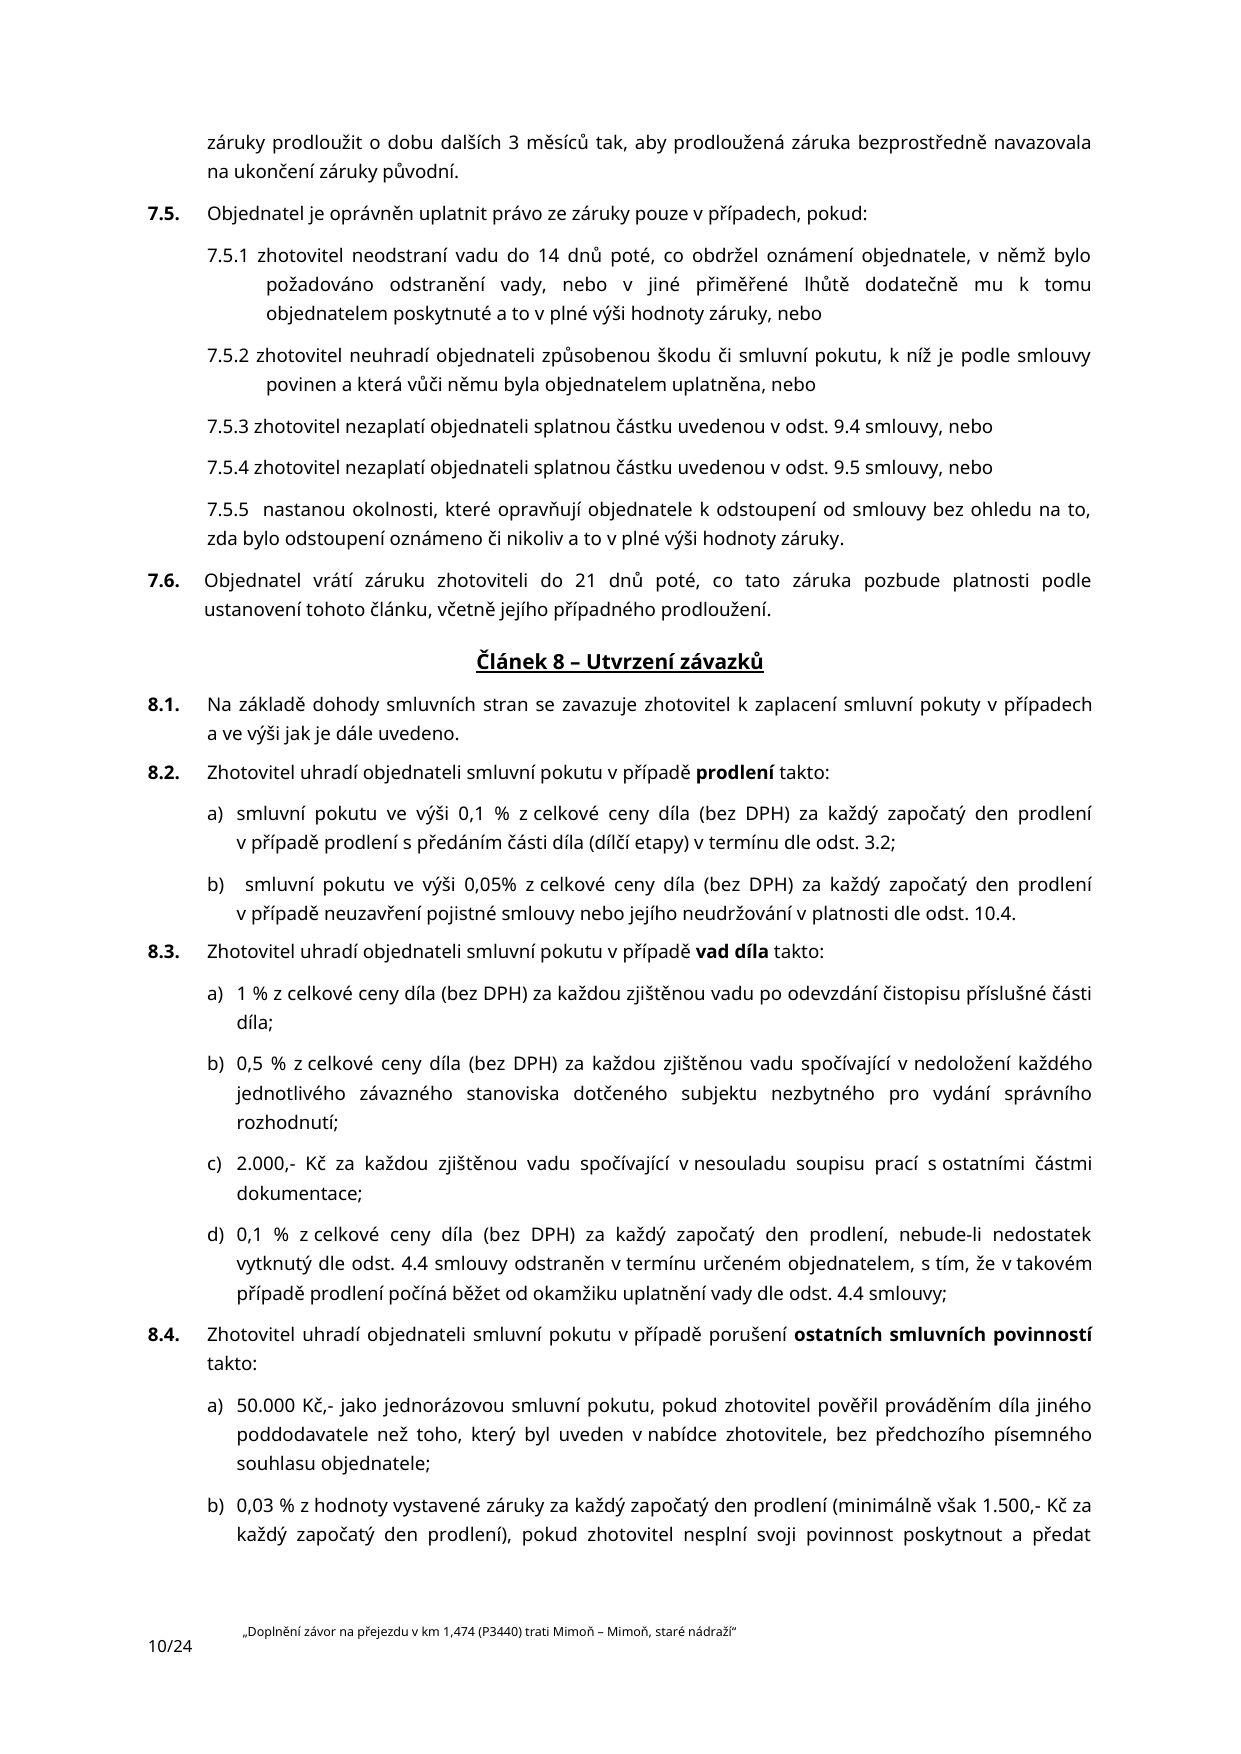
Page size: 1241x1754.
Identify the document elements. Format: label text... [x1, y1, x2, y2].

text a) smluvní pokutu ve výši 0,1 % z celkové ceny díla (bez DPH) za každý započatý den prodlení v případě prodlení s předáním části díla (dílčí etapy) v termínu dle odst. 3.2; [207, 797, 1092, 855]
text a) 1 % z celkové ceny díla (bez DPH) za každou zjištěnou vadu po odevzdání čistopisu příslušné části díla; [207, 977, 1092, 1035]
text a) 50.000 Kč,- jako jednorázovou smluvní pokutu, pokud zhotovitel pověřil prováděním díla jiného poddodavatele než toho, který byl uveden v nabídce zhotovitele, bez předchozího písemného souhlasu objednatele; [207, 1389, 1092, 1477]
text d) 0,1 % z celkové ceny díla (bez DPH) za každý započatý den prodlení, nebude-li nedostatek vytknutý dle odst. 4.4 smlouvy odstraněn v termínu určeném objednatelem, s tím, že v takovém případě prodlení počíná běžet od okamžiku uplatnění vady dle odst. 4.4 smlouvy; [207, 1218, 1092, 1306]
subtitle 8.3. Zhotovitel uhradí objednateli smluvní pokutu v případě vad díla takto: [148, 939, 1092, 964]
subtitle Článek 8 – Utvrzení závazků [148, 647, 1092, 676]
text 7.5.2 zhotovitel neuhradí objednateli způsobenou škodu či smluvní pokutu, k níž je podle smlouvy povinen a která vůči němu byla objednatelem uplatněna, nebo [207, 339, 1092, 397]
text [148, 126, 1092, 185]
text b) smluvní pokutu ve výši 0,05% z celkové ceny díla (bez DPH) za každý započatý den prodlení v případě neuzavření pojistné smlouvy nebo jejího neudržování v platnosti dle odst. 10.4. [207, 868, 1092, 926]
text 8.1. Na základě dohody smluvních stran se zavazuje zhotovitel k zaplacení smluvní pokuty v případech a ve výši jak je dále uvedeno. [148, 688, 1092, 746]
text 7.5.1 zhotovitel neodstraní vadu do 14 dnů poté, co obdržel oznámení objednatele, v němž bylo požadováno odstranění vady, nebo v jiné přiměřené lhůtě dodatečně mu k tomu objednatelem poskytnuté a to v plné výši hodnoty záruky, nebo [207, 239, 1092, 326]
subtitle 8.4. Zhotovitel uhradí objednateli smluvní pokutu v případě porušení ostatních smluvních povinností takto: [148, 1318, 1092, 1377]
text 7.5.4 zhotovitel nezaplatí objednateli splatnou částku uvedenou v odst. 9.5 smlouvy, nebo [148, 451, 1092, 481]
text 7.5.3 zhotovitel nezaplatí objednateli splatnou částku uvedenou v odst. 9.4 smlouvy, nebo [148, 410, 1092, 439]
subtitle 8.2. Zhotovitel uhradí objednateli smluvní pokutu v případě prodlení takto: [148, 759, 1092, 784]
text c) 2.000,- Kč za každou zjištěnou vadu spočívající v nesouladu soupisu prací s ostatními částmi dokumentace; [207, 1147, 1092, 1206]
text 7.5. Objednatel je oprávněn uplatnit právo ze záruky pouze v případech, pokud: [148, 197, 1092, 226]
text 7.6. Objednatel vrátí záruku zhotoviteli do 21 dnů poté, co tato záruka pozbude platnosti podle ustanovení tohoto článku, včetně jejího případného prodloužení. [148, 564, 1092, 622]
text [207, 1489, 1092, 1547]
text 7.5.5 nastanou okolnosti, které opravňují objednatele k odstoupení od smlouvy bez ohledu na to, zda bylo odstoupení oznámeno či nikoliv a to v plné výši hodnoty záruky. [74, 493, 1092, 551]
text b) 0,5 % z celkové ceny díla (bez DPH) za každou zjištěnou vadu spočívající v nedoložení každého jednotlivého závazného stanoviska dotčeného subjektu nezbytného pro vydání správního rozhodnutí; [207, 1047, 1092, 1135]
